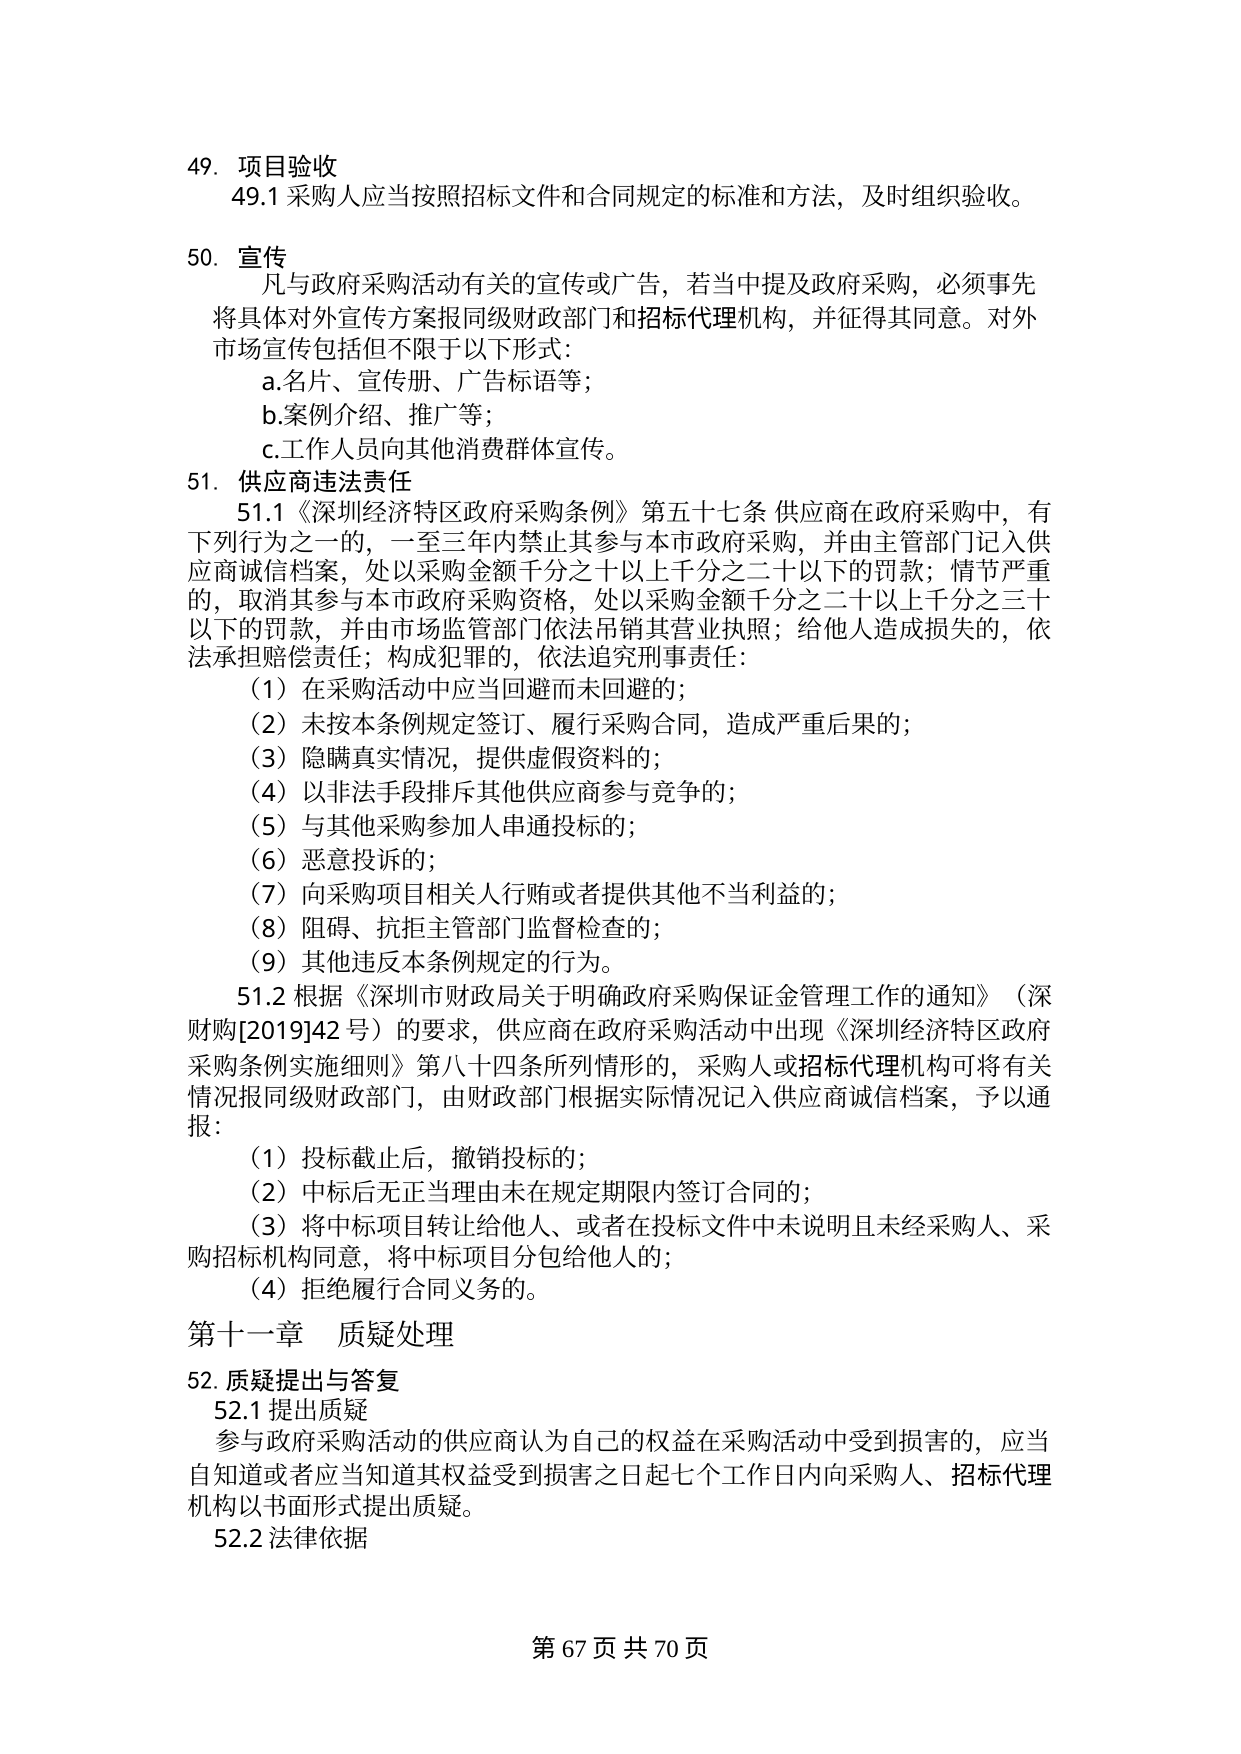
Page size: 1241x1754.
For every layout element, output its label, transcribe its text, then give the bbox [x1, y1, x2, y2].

text 51. 供应商违法责任 [187, 466, 1053, 494]
subtitle 质疑处理 [187, 1318, 1053, 1352]
text （7）向采购项目相关人行贿或者提供其他不当利益的； [187, 877, 1053, 911]
text （2）未按本条例规定签订、履行采购合同，造成严重后果的； [187, 706, 1053, 740]
text （1）在采购活动中应当回避而未回避的； [187, 672, 1053, 706]
text （9）其他违反本条例规定的行为。 [187, 945, 1053, 979]
text （6）恶意投诉的； [187, 842, 1053, 877]
text （1）投标截止后，撤销投标的； [187, 1141, 1053, 1175]
text 50. 宣传 [187, 241, 1053, 270]
text 49. 项目验收 [187, 150, 1053, 178]
text 51.1《深圳经济特区政府采购条例》第五十七条 供应商在政府采购中，有下列行为之一的，一至三年内禁止其参与本市政府采购，并由主管部门记入供应商诚信档案，处以采购金额千分之十以上千分之二十以下的罚款；情节严重的，取消其参与本市政府采购资格，处以采购金额千分之二十以上千分之三十以下的罚款，并由市场监管部门依法吊销其营业执照；给他人造成损失的，依法承担赔偿责任；构成犯罪的，依法追究刑事责任： [187, 494, 1053, 672]
text 52.2法律依据 [187, 1521, 1053, 1554]
text （4）以非法手段排斥其他供应商参与竞争的； [187, 774, 1053, 808]
text 参与政府采购活动的供应商认为自己的权益在采购活动中受到损害的，应当自知道或者应当知道其权益受到损害之日起七个工作日内向采购人、招标代理机构以书面形式提出质疑。 [187, 1427, 1053, 1521]
text （8）阻碍、抗拒主管部门监督检查的； [187, 911, 1053, 945]
text （2）中标后无正当理由未在规定期限内签订合同的； [187, 1175, 1053, 1209]
text 52.1提出质疑 [187, 1393, 1053, 1427]
text （4）拒绝履行合同义务的。 [187, 1272, 1053, 1306]
text b.案例介绍、推广等； [212, 398, 1053, 432]
text 凡与政府采购活动有关的宣传或广告，若当中提及政府采购，必须事先将具体对外宣传方案报同级财政部门和招标代理机构，并征得其同意。对外市场宣传包括但不限于以下形式： [212, 270, 1053, 364]
text 51.2 根据《深圳市财政局关于明确政府采购保证金管理工作的通知》（深财购[2019]42号）的要求，供应商在政府采购活动中出现《深圳经济特区政府采购条例实施细则》第八十四条所列情形的，采购人或招标代理机构可将有关情况报同级财政部门，由财政部门根据实际情况记入供应商诚信档案，予以通报： [187, 979, 1053, 1141]
text c.工作人员向其他消费群体宣传。 [212, 432, 1053, 466]
text （3）将中标项目转让给他人、或者在投标文件中未说明且未经采购人、采购招标机构同意，将中标项目分包给他人的； [187, 1209, 1053, 1272]
text a.名片、宣传册、广告标语等； [212, 364, 1053, 398]
text （5）与其他采购参加人串通投标的； [187, 808, 1053, 842]
text 52.质疑提出与答复 [187, 1364, 1053, 1393]
text （3）隐瞒真实情况，提供虚假资料的； [187, 740, 1053, 774]
text 49.1采购人应当按照招标文件和合同规定的标准和方法，及时组织验收。 [187, 178, 1034, 241]
